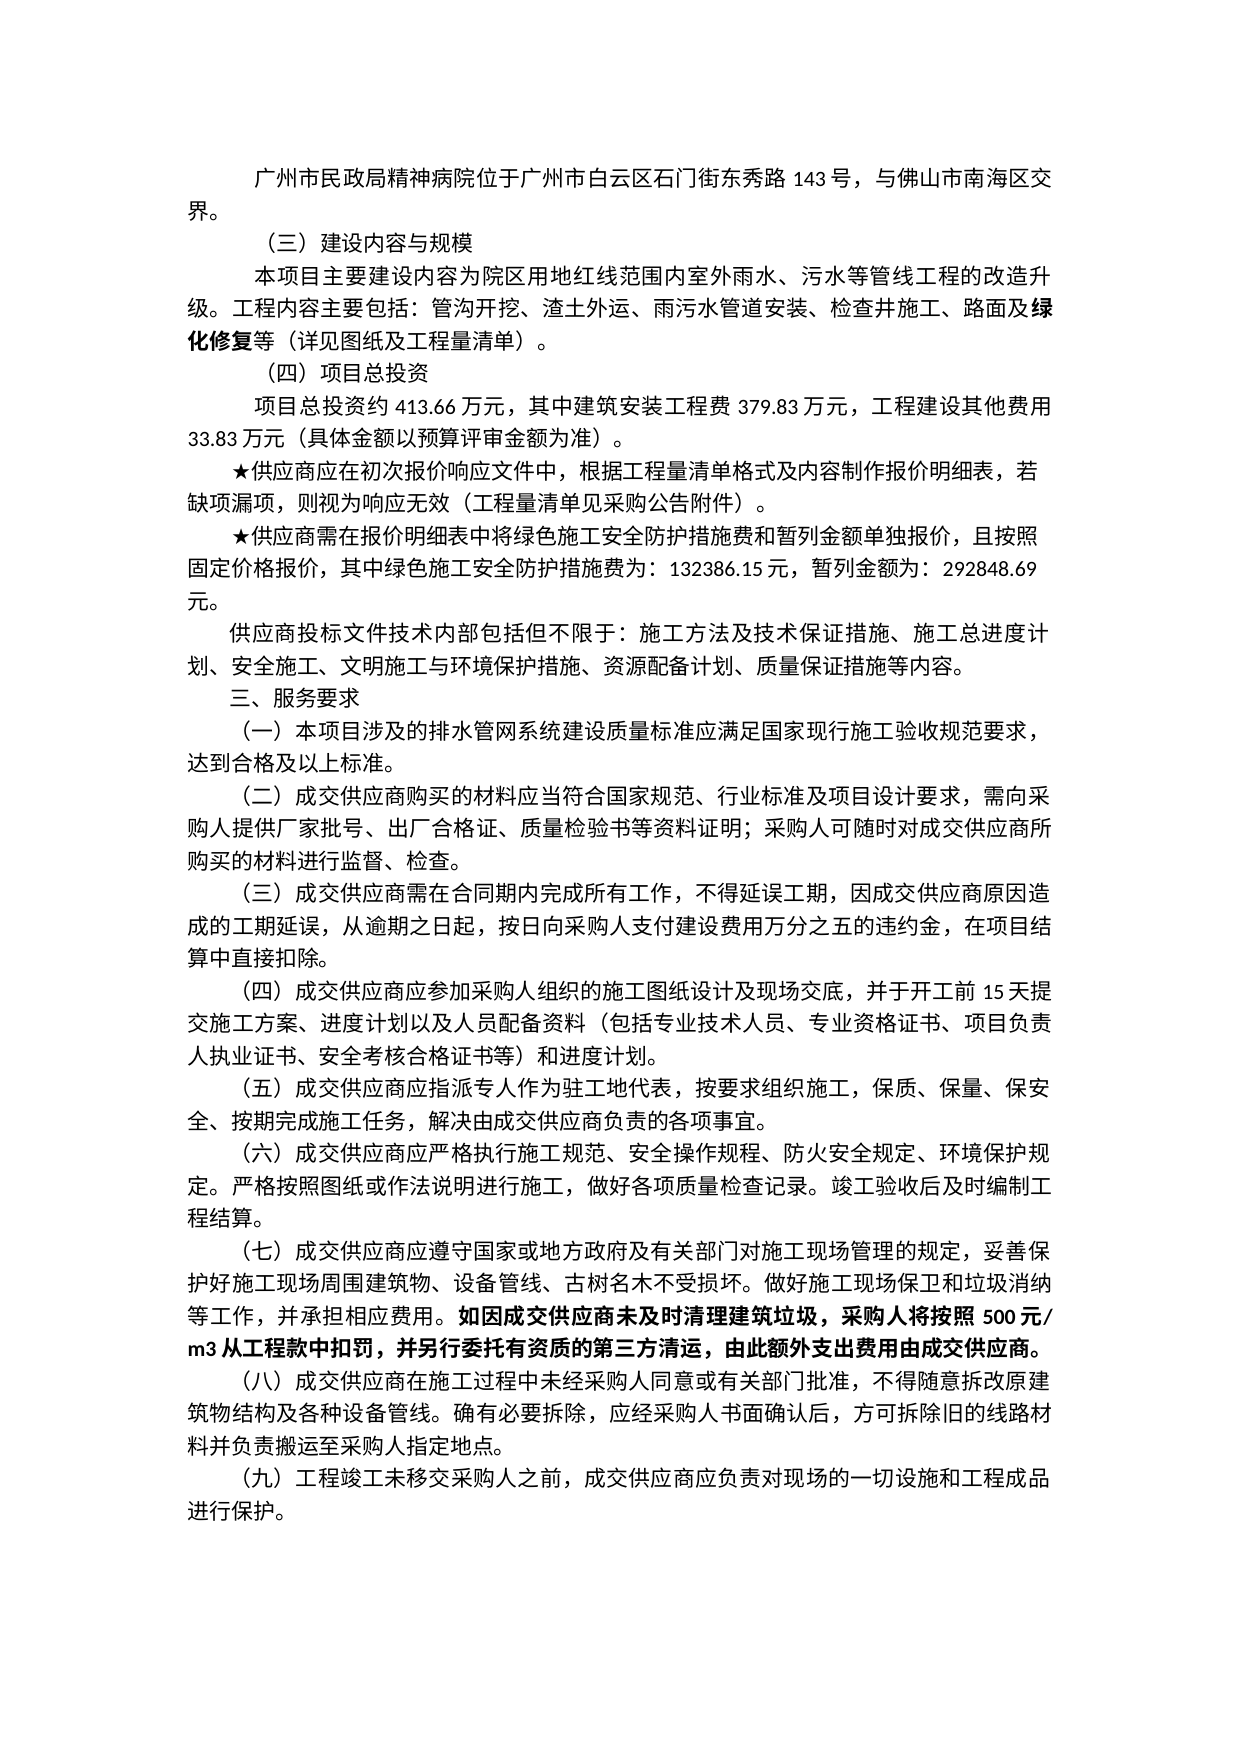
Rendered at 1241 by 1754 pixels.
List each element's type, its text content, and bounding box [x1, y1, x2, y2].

text ★供应商需在报价明细表中将绿色施工安全防护措施费和暂列金额单独报价，且按照固定价格报价，其中绿色施工安全防护措施费为：132386.15元，暂列金额为：292848.69元。 [187, 519, 1053, 617]
text 广州市民政局精神病院位于广州市白云区石门街东秀路143号，与佛山市南海区交界。 [187, 162, 1053, 227]
text 本项目主要建设内容为院区用地红线范围内室外雨水、污水等管线工程的改造升级。工程内容主要包括：管沟开挖、渣土外运、雨污水管道安装、检查井施工、路面及绿化修复等（详见图纸及工程量清单）。 [187, 259, 1053, 357]
text （四）成交供应商应参加采购人组织的施工图纸设计及现场交底，并于开工前15天提交施工方案、进度计划以及人员配备资料（包括专业技术人员、专业资格证书、项目负责人执业证书、安全考核合格证书等）和进度计划。 [187, 974, 1053, 1072]
text （七）成交供应商应遵守国家或地方政府及有关部门对施工现场管理的规定，妥善保护好施工现场周围建筑物、设备管线、古树名木不受损坏。做好施工现场保卫和垃圾消纳等工作，并承担相应费用。如因成交供应商未及时清理建筑垃圾，采购人将按照500元/m3从工程款中扣罚，并另行委托有资质的第三方清运，由此额外支出费用由成交供应商。 [187, 1234, 1053, 1364]
text 项目总投资约413.66万元，其中建筑安装工程费379.83万元，工程建设其他费用33.83万元（具体金额以预算评审金额为准）。 [187, 389, 1053, 454]
text 供应商投标文件技术内部包括但不限于：施工方法及技术保证措施、施工总进度计划、安全施工、文明施工与环境保护措施、资源配备计划、质量保证措施等内容。 [187, 617, 1053, 682]
text （三）成交供应商需在合同期内完成所有工作，不得延误工期，因成交供应商原因造成的工期延误，从逾期之日起，按日向采购人支付建设费用万分之五的违约金，在项目结算中直接扣除。 [187, 877, 1053, 974]
text （九）工程竣工未移交采购人之前，成交供应商应负责对现场的一切设施和工程成品进行保护。 [187, 1462, 1053, 1527]
text ★供应商应在初次报价响应文件中，根据工程量清单格式及内容制作报价明细表，若缺项漏项，则视为响应无效（工程量清单见采购公告附件）。 [187, 454, 1053, 519]
text （四）项目总投资 [187, 357, 1053, 389]
text 三、服务要求 [187, 682, 1053, 714]
text （一）本项目涉及的排水管网系统建设质量标准应满足国家现行施工验收规范要求，达到合格及以上标准。 [187, 714, 1053, 779]
text （五）成交供应商应指派专人作为驻工地代表，按要求组织施工，保质、保量、保安全、按期完成施工任务，解决由成交供应商负责的各项事宜。 [187, 1072, 1053, 1137]
text （六）成交供应商应严格执行施工规范、安全操作规程、防火安全规定、环境保护规定。严格按照图纸或作法说明进行施工，做好各项质量检查记录。竣工验收后及时编制工程结算。 [187, 1137, 1053, 1234]
text （二）成交供应商购买的材料应当符合国家规范、行业标准及项目设计要求，需向采购人提供厂家批号、出厂合格证、质量检验书等资料证明；采购人可随时对成交供应商所购买的材料进行监督、检查。 [187, 779, 1053, 877]
text （三）建设内容与规模 [187, 227, 1053, 259]
text （八）成交供应商在施工过程中未经采购人同意或有关部门批准，不得随意拆改原建筑物结构及各种设备管线。确有必要拆除，应经采购人书面确认后，方可拆除旧的线路材料并负责搬运至采购人指定地点。 [187, 1364, 1053, 1462]
